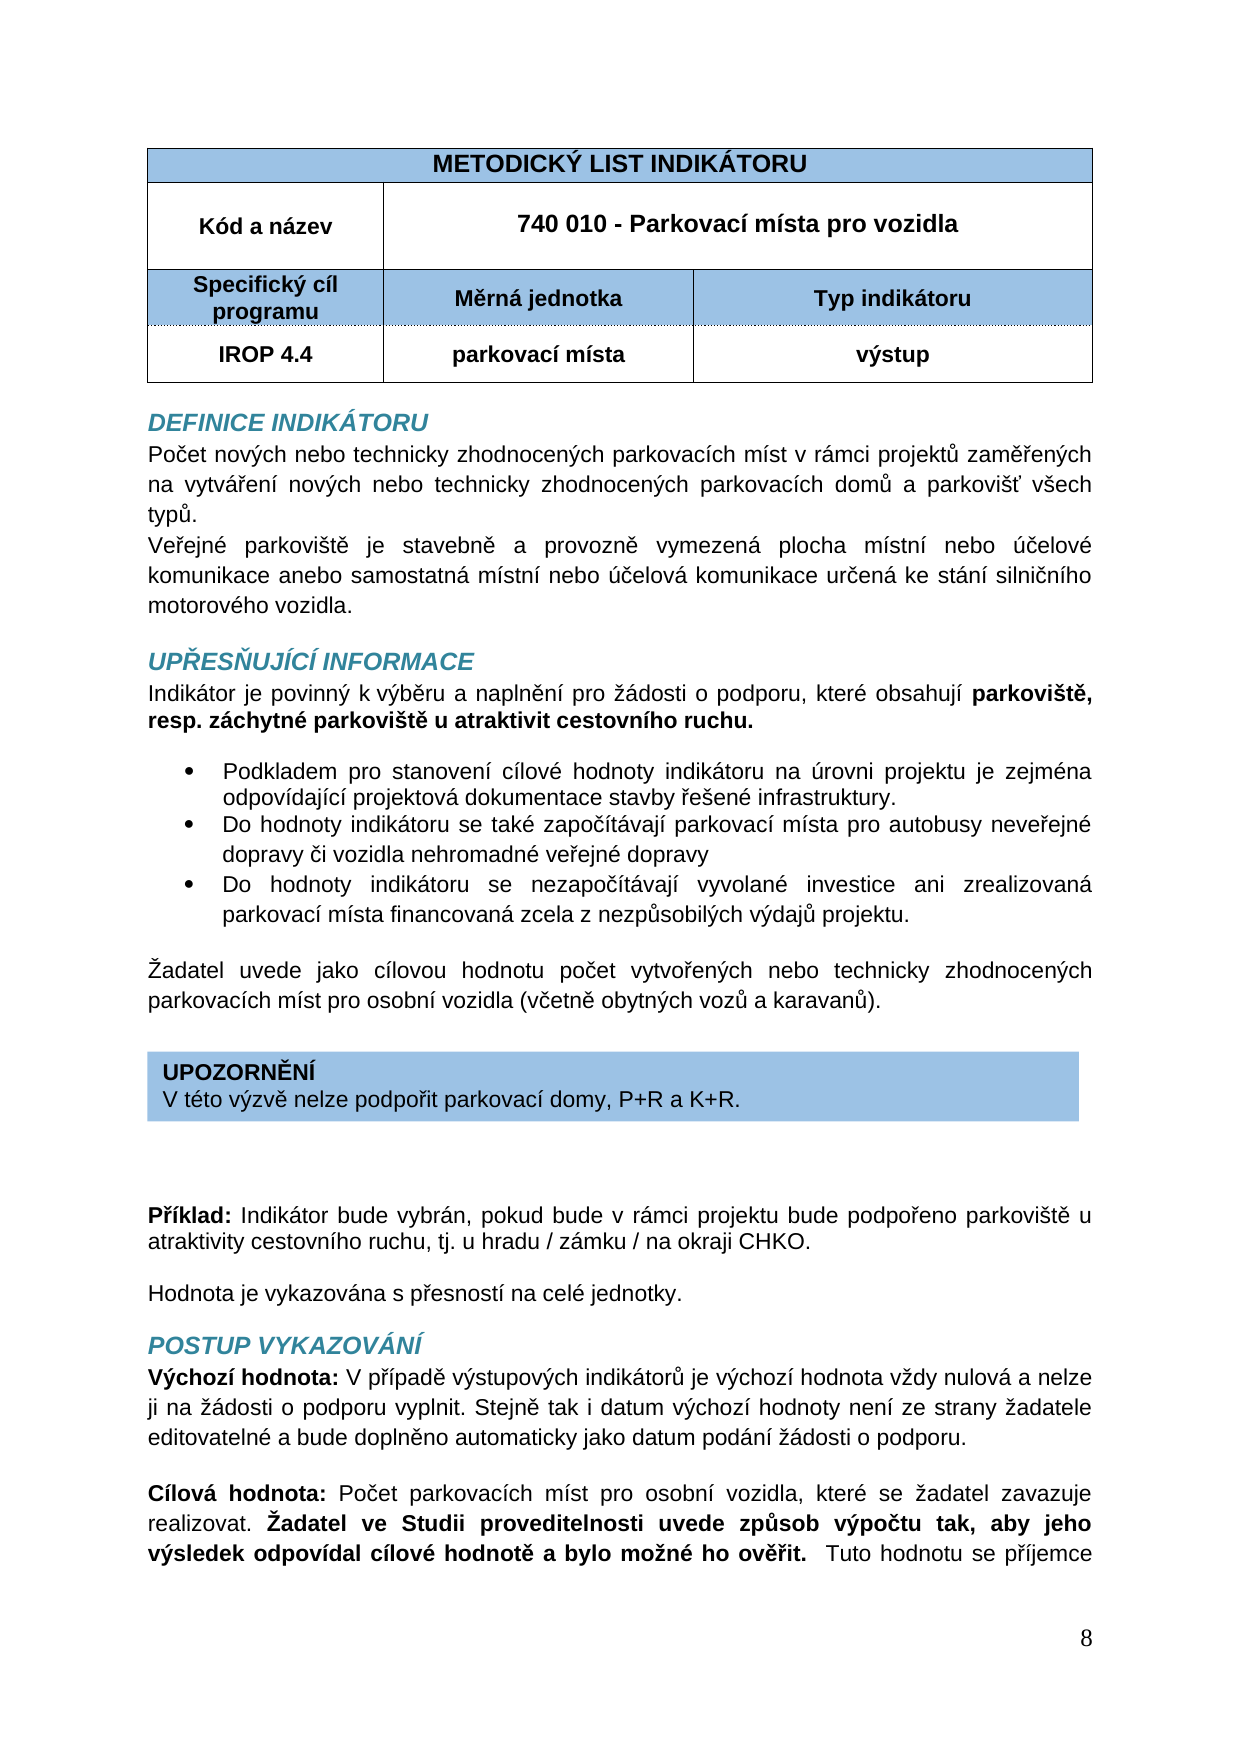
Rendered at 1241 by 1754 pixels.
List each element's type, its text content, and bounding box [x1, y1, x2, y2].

text postup vykazování [148, 1331, 1093, 1359]
table_cell Měrná jednotka [384, 270, 693, 325]
table_cell 740 010 - Parkovací místa pro vozidla [384, 183, 1092, 269]
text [148, 1479, 1093, 1566]
table_cell Typ indikátoru [694, 270, 1092, 325]
text Definice indikátoru [148, 408, 1093, 437]
text Žadatel uvede jako cílovou hodnotu počet vytvořených nebo technicky zhodnocených parkovacích míst pro osobní vozidla (včetně obytných vozů a karavanů). [148, 957, 1093, 1013]
text Upřesňující informace [148, 647, 1093, 676]
text Hodnota je vykazována s přesností na celé jednotky. [148, 1279, 1093, 1306]
table_cell výstup [694, 325, 1092, 382]
table_header METODICKÝ LIST INDIKÁTORU [148, 149, 1092, 182]
list Do hodnoty indikátoru se nezapočítávají vyvolané investice ani zrealizovaná parkovací místa financovaná zcela z nezpůsobilých výdajů projektu. [185, 871, 1093, 928]
list Podkladem pro stanovení cílové hodnoty indikátoru na úrovni projektu je zejména odpovídající projektová dokumentace stavby řešené infrastruktury. [185, 758, 1093, 811]
text Indikátor je povinný k výběru a naplnění pro žádosti o podporu, které obsahují parkoviště, resp. záchytné parkoviště u atraktivit cestovního ruchu. [148, 680, 1093, 733]
table_cell Specifický cíl programu [148, 270, 383, 325]
table_cell IROP 4.4 [148, 325, 383, 382]
text Výchozí hodnota: V případě výstupových indikátorů je výchozí hodnota vždy nulová a nelze ji na žádosti o podporu vyplnit. Stejně tak i datum výchozí hodnoty není ze strany žadatele editovatelné a bude doplněno automaticky jako datum podání žádosti o podporu. [148, 1364, 1093, 1451]
list Do hodnoty indikátoru se také započítávají parkovací místa pro autobusy neveřejné dopravy či vozidla nehromadné veřejné dopravy [185, 811, 1093, 867]
text Počet nových nebo technicky zhodnocených parkovacích míst v rámci projektů zaměřených na vytváření nových nebo technicky zhodnocených parkovacích domů a parkovišť všech typů. Veřejné parkoviště je stavebně a provozně vymezená plocha místní nebo účelové komunikace anebo samostatná místní nebo účelová komunikace určená ke stání silničního motorového vozidla. [148, 441, 1093, 618]
table_cell parkovací místa [384, 325, 693, 382]
table_cell Kód a název [148, 183, 383, 269]
text Příklad: Indikátor bude vybrán, pokud bude v rámci projektu bude podpořeno parkoviště u atraktivity cestovního ruchu, tj. u hradu / zámku / na okraji CHKO. [148, 1202, 1093, 1254]
